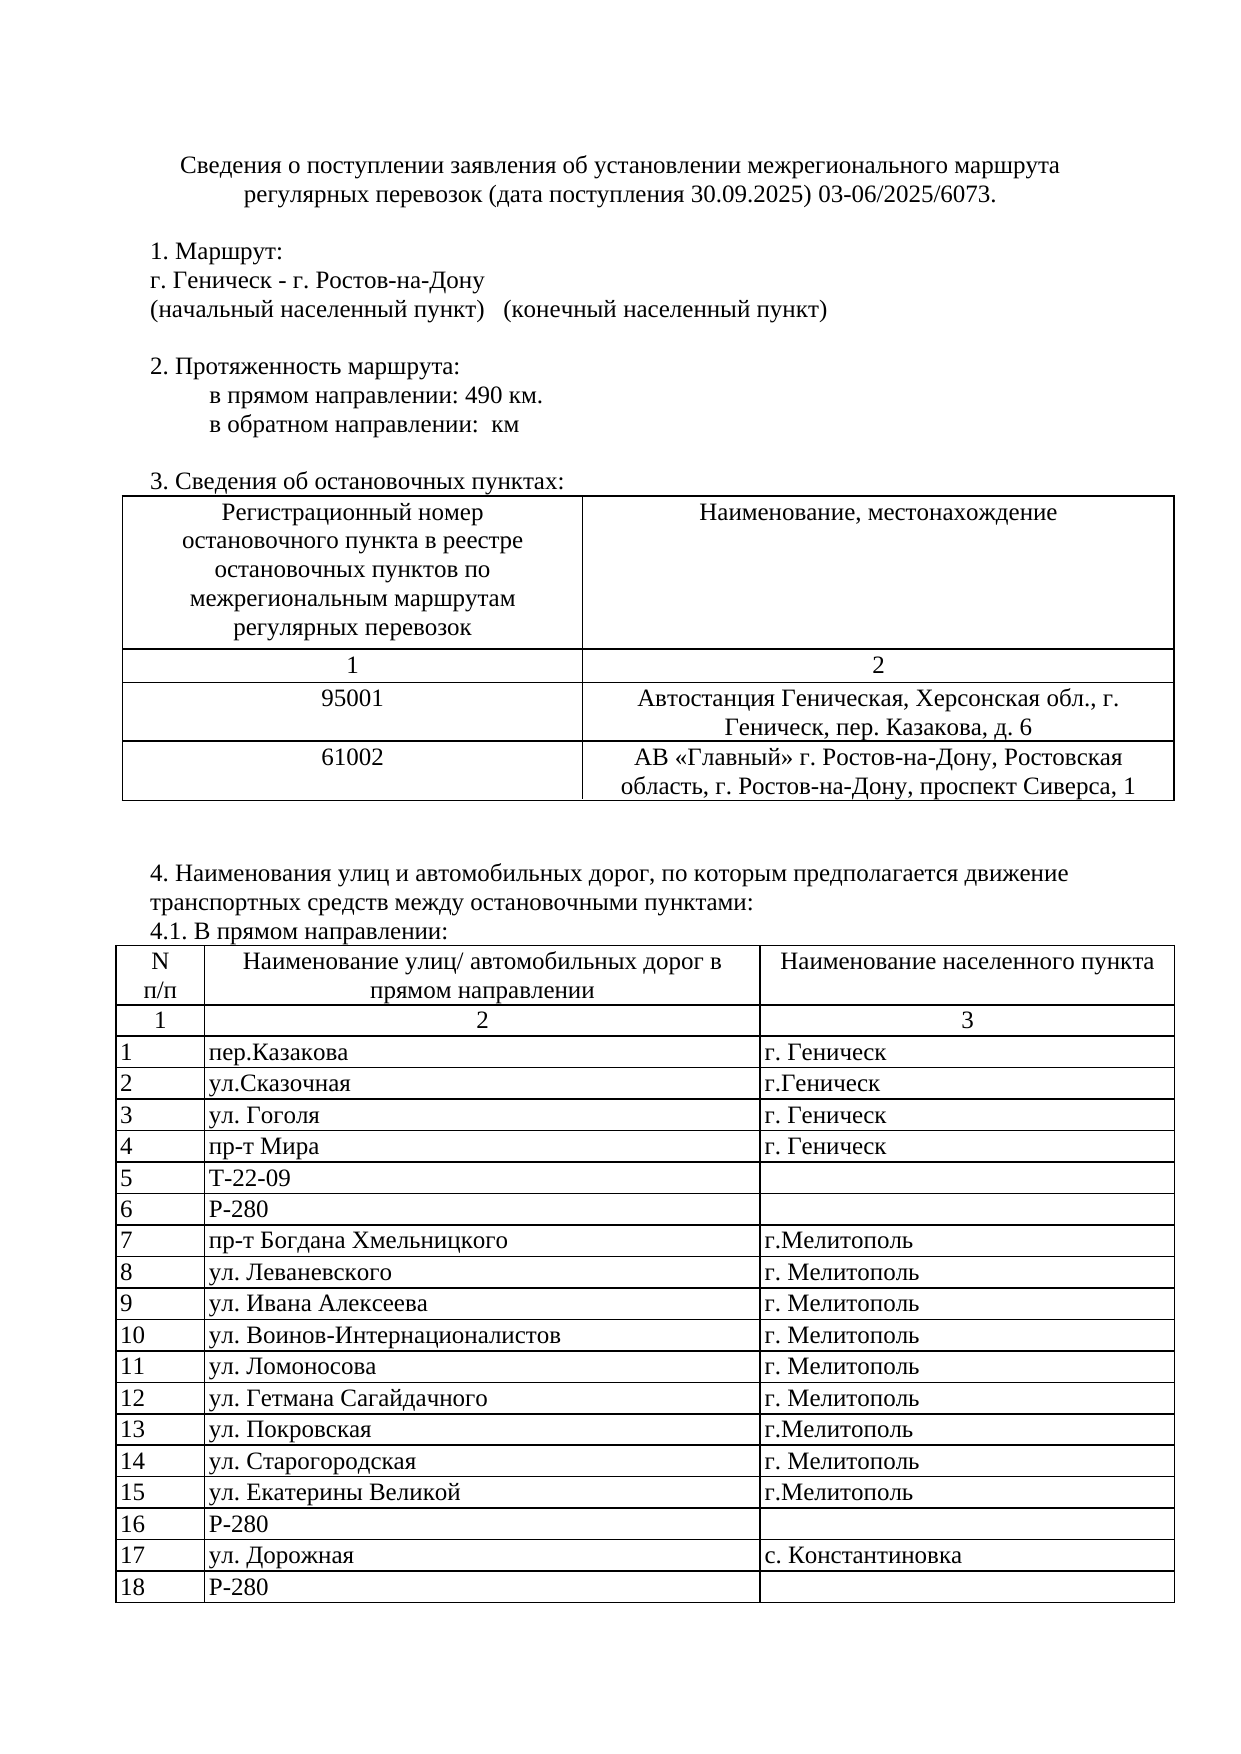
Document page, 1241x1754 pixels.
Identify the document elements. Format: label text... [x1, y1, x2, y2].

table_header Наименование улиц/ автомобильных дорог в прямом направлении [205, 946, 759, 1004]
table_cell 3 [761, 1006, 1174, 1035]
table_cell 4 [117, 1131, 204, 1161]
text (начальный населенный пункт) (конечный населенный пункт) [150, 294, 1090, 322]
table_header Наименование, местонахождение [583, 497, 1173, 648]
table_cell ул. Старогородская [205, 1446, 759, 1476]
table_cell 18 [117, 1572, 204, 1602]
table_cell пр-т Мира [205, 1131, 759, 1161]
table_cell г. Геническ [761, 1131, 1174, 1161]
table_cell г.Геническ [761, 1068, 1174, 1098]
table_cell 1 [123, 650, 582, 681]
table_cell г. Мелитополь [761, 1289, 1174, 1318]
table_cell 1 [117, 1037, 204, 1067]
table_cell г. Геническ [761, 1037, 1174, 1067]
text г. Геническ - г. Ростов-на-Дону [150, 265, 1090, 294]
table_cell г. Геническ [761, 1100, 1174, 1130]
table_cell 9 [117, 1289, 204, 1318]
table_cell 3 [117, 1100, 204, 1130]
table_cell 6 [117, 1194, 204, 1224]
text 1. Маршрут: [150, 236, 1090, 265]
text в прямом направлении: 490 км. [150, 380, 1090, 409]
table_cell 2 [117, 1068, 204, 1098]
text 4.1. В прямом направлении: [150, 916, 1090, 945]
table_cell 14 [117, 1446, 204, 1476]
table_cell 10 [117, 1320, 204, 1350]
table_cell 61002 [123, 742, 582, 799]
table_cell г.Мелитополь [761, 1226, 1174, 1256]
table_cell Р-280 [205, 1194, 759, 1224]
table_cell 13 [117, 1415, 204, 1444]
table_cell 2 [205, 1006, 759, 1035]
table_cell 15 [117, 1477, 204, 1507]
table_cell Автостанция Геническая, Херсонская обл., г. Геническ, пер. Казакова, д. 6 [583, 683, 1173, 740]
text 2. Протяженность маршрута: [150, 351, 1090, 380]
text в обратном направлении: км [150, 409, 1090, 437]
table_cell 95001 [123, 683, 582, 740]
table_header Регистрационный номер остановочного пункта в реестре остановочных пунктов по межрегиональным маршрутам регулярных перевозок [123, 497, 582, 648]
table_cell г.Мелитополь [761, 1477, 1174, 1507]
table_cell [761, 1572, 1174, 1602]
table_cell г. Мелитополь [761, 1446, 1174, 1476]
table_cell г. Мелитополь [761, 1320, 1174, 1350]
text 3. Сведения об остановочных пунктах: [150, 466, 1090, 495]
table_cell ул. Ломоносова [205, 1352, 759, 1381]
table_cell ул. Гетмана Сагайдачного [205, 1383, 759, 1413]
table_cell 12 [117, 1383, 204, 1413]
table_cell г. Мелитополь [761, 1383, 1174, 1413]
table_cell 8 [117, 1257, 204, 1287]
table_cell 5 [117, 1163, 204, 1193]
table_cell ул. Ивана Алексеева [205, 1289, 759, 1318]
text 4. Наименования улиц и автомобильных дорог, по которым предполагается движение транспортных средств между остановочными пунктами: [150, 858, 1090, 916]
table_cell ул. Дорожная [205, 1540, 759, 1570]
table_cell 7 [117, 1226, 204, 1256]
table_cell г.Мелитополь [761, 1415, 1174, 1444]
table_cell 1 [117, 1006, 204, 1035]
table_cell 16 [117, 1509, 204, 1539]
table_cell Р-280 [205, 1509, 759, 1539]
table_cell пр-т Богдана Хмельницкого [205, 1226, 759, 1256]
table_cell г. Мелитополь [761, 1257, 1174, 1287]
table_cell ул. Екатерины Великой [205, 1477, 759, 1507]
text Сведения о поступлении заявления об установлении межрегионального маршрута регулярных перевозок (дата поступления 30.09.2025) 03-06/2025/6073. [150, 150, 1090, 207]
table_cell АВ «Главный» г. Ростов-на-Дону, Ростовская область, г. Ростов-на-Дону, проспект Сиверса, 1 [583, 742, 1173, 799]
table_cell ул. Леваневского [205, 1257, 759, 1287]
table_cell ул.Сказочная [205, 1068, 759, 1098]
table_header N п/п [117, 946, 204, 1004]
table_cell г. Мелитополь [761, 1352, 1174, 1381]
table_cell [761, 1163, 1174, 1193]
table_cell 2 [583, 650, 1173, 681]
table_header Наименование населенного пункта [761, 946, 1174, 1004]
table_cell ул. Гоголя [205, 1100, 759, 1130]
table_cell [761, 1194, 1174, 1224]
table_cell ул. Воинов-Интернационалистов [205, 1320, 759, 1350]
table_cell 17 [117, 1540, 204, 1570]
table_cell с. Константиновка [761, 1540, 1174, 1570]
table_cell Р-280 [205, 1572, 759, 1602]
table_cell ул. Покровская [205, 1415, 759, 1444]
table_cell пер.Казакова [205, 1037, 759, 1067]
table_cell [761, 1509, 1174, 1539]
table_cell 11 [117, 1352, 204, 1381]
table_cell Т-22-09 [205, 1163, 759, 1193]
